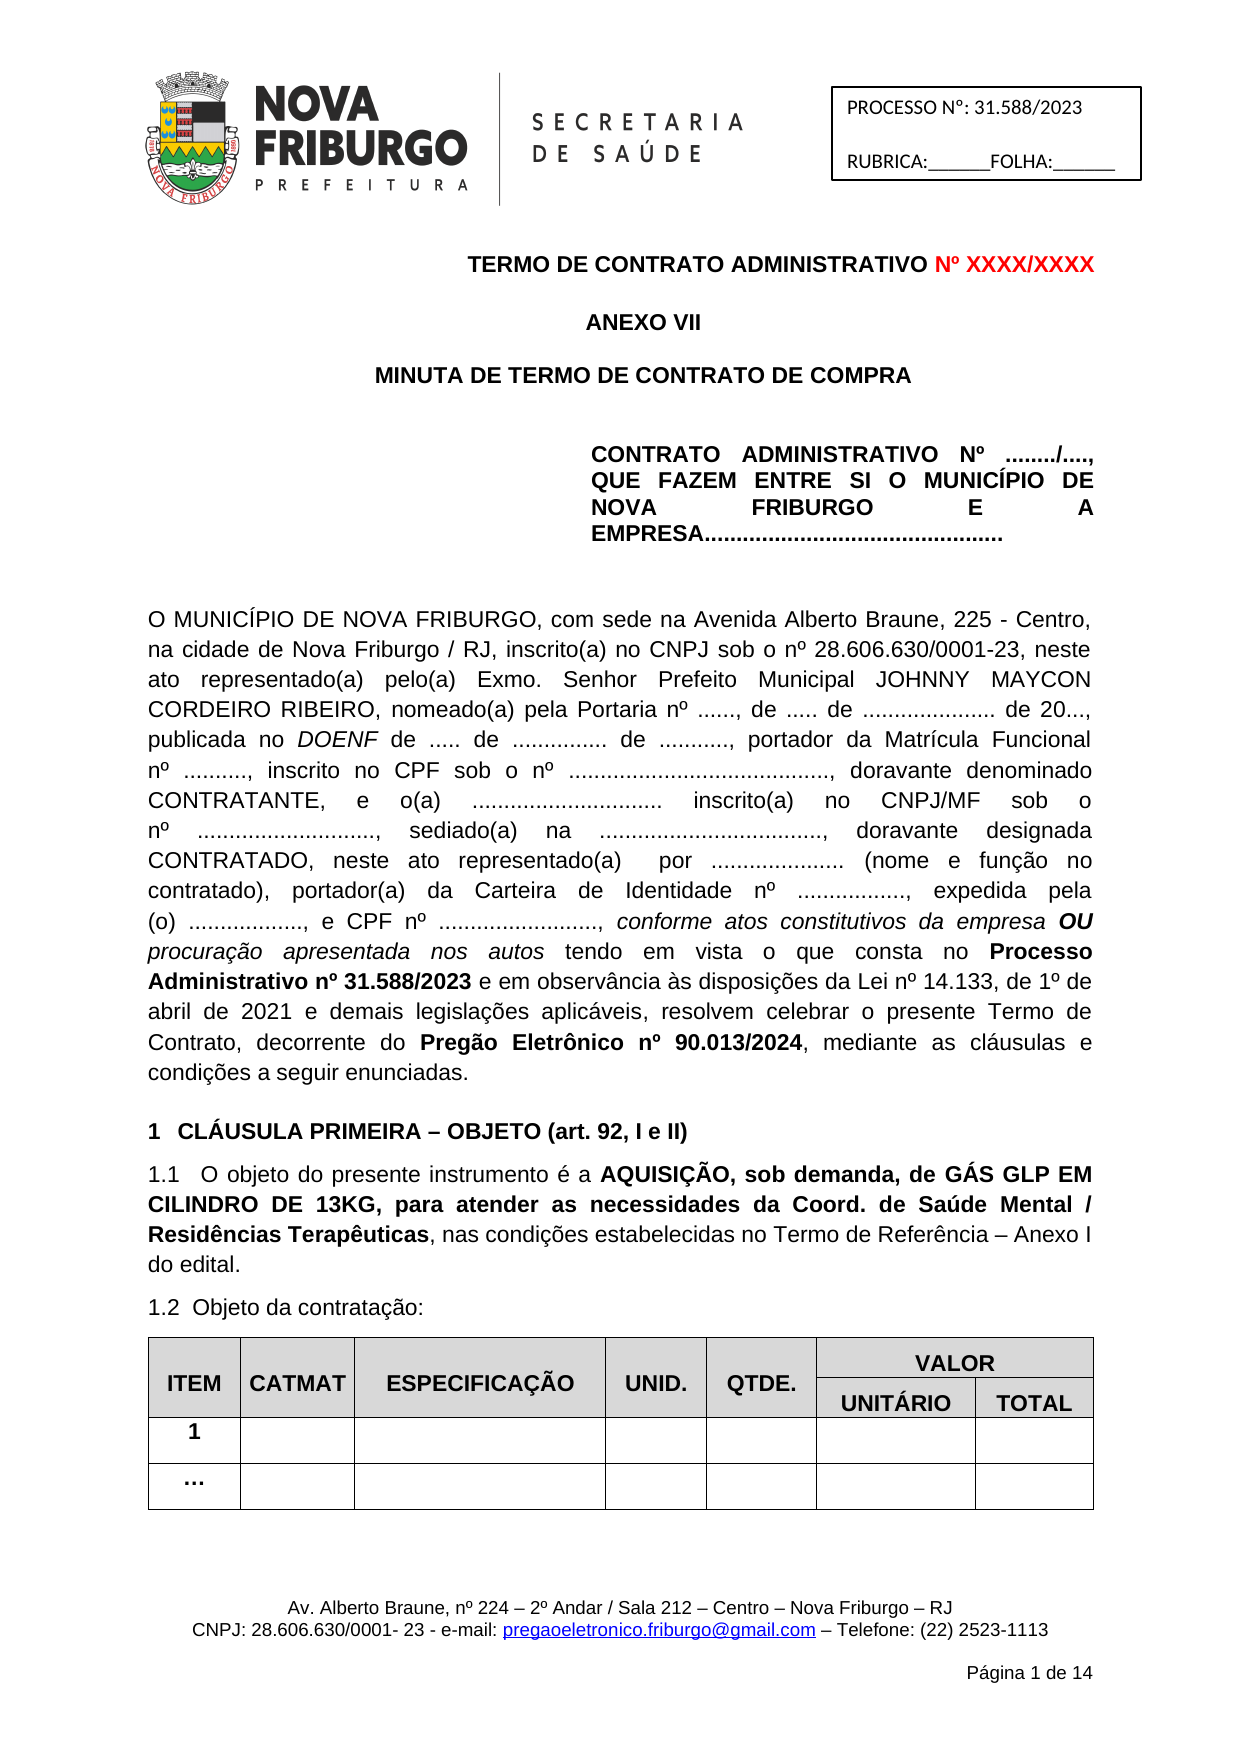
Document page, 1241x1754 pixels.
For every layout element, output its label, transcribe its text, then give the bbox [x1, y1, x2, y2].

table_cell [817, 1464, 975, 1509]
text O MUNICÍPIO DE NOVA FRIBURGO, com sede na Avenida Alberto Braune, 225 - Centro, na cidade de Nova Friburgo / RJ, inscrito(a) no CNPJ sob o nº 28.606.630/0001-23, neste ato representado(a) pelo(a) Exmo. Senhor Prefeito Municipal JOHNNY MAYCON CORDEIRO RIBEIRO, nomeado(a) pela Portaria nº ......, de ..... de ..................... de 20..., publicada no DOENF de ..... de ............... de ..........., portador da Matrícula Funcional nº .........., inscrito no CPF sob o nº ........................................., doravante denominado CONTRATANTE, e o(a) .............................. inscrito(a) no CNPJ/MF sob o nº ............................, sediado(a) na ..................................., doravante designada CONTRATADO, neste ato representado(a) por ..................... (nome e função no contratado), portador(a) da Carteira de Identidade nº ................., expedida pela (o) .................., e CPF nº ........................., conforme atos constitutivos da empresa OU procuração apresentada nos autos tendo em vista o que consta no Processo Administrativo nº 31.588/2023 e em observância às disposições da Lei nº 14.133, de 1º de abril de 2021 e demais legislações aplicáveis, resolvem celebrar o presente Termo de Contrato, decorrente do Pregão Eletrônico nº 90.013/2024, mediante as cláusulas e condições a seguir enunciadas. [148, 606, 1092, 1085]
table_header CATMAT [241, 1338, 354, 1417]
table_cell [707, 1464, 816, 1509]
table_header UNID. [606, 1338, 706, 1417]
table_cell TOTAL [976, 1378, 1093, 1417]
table_cell [355, 1418, 605, 1463]
text CONTRATO ADMINISTRATIVO Nº ......../...., QUE FAZEM ENTRE SI O MUNICÍPIO DE NOVA FRIBURGO E A EMPRESA............................................... [591, 441, 1094, 546]
table_header ESPECIFICAÇÃO [355, 1338, 605, 1417]
table_header QTDE. [707, 1338, 816, 1417]
table_cell [241, 1464, 354, 1509]
list O objeto do presente instrumento é a AQUISIÇÃO, sob demanda, de GÁS GLP EM CILINDRO DE 13KG, para atender as necessidades da Coord. de Saúde Mental / Residências Terapêuticas, nas condições estabelecidas no Termo de Referência – Anexo I do edital. [148, 1161, 1092, 1278]
table_header ITEM [149, 1338, 240, 1417]
table_cell … [149, 1464, 240, 1509]
table_cell [606, 1464, 706, 1509]
table_cell [976, 1418, 1093, 1463]
table_header VALOR [817, 1338, 1093, 1377]
table_cell [707, 1418, 816, 1463]
table_cell 1 [149, 1418, 240, 1463]
table_cell [241, 1418, 354, 1463]
text ANEXO VII [192, 309, 1094, 335]
table_cell [355, 1464, 605, 1509]
table_cell [606, 1418, 706, 1463]
table_cell [817, 1418, 975, 1463]
text MINUTA DE TERMO DE CONTRATO DE COMPRA [192, 362, 1094, 388]
list CLÁUSULA PRIMEIRA – OBJETO (art. 92, I e II) [148, 1118, 1092, 1144]
list Objeto da contratação: [148, 1294, 1092, 1320]
picture [132, 59, 760, 221]
table_cell UNITÁRIO [817, 1378, 975, 1417]
table_cell [976, 1464, 1093, 1509]
